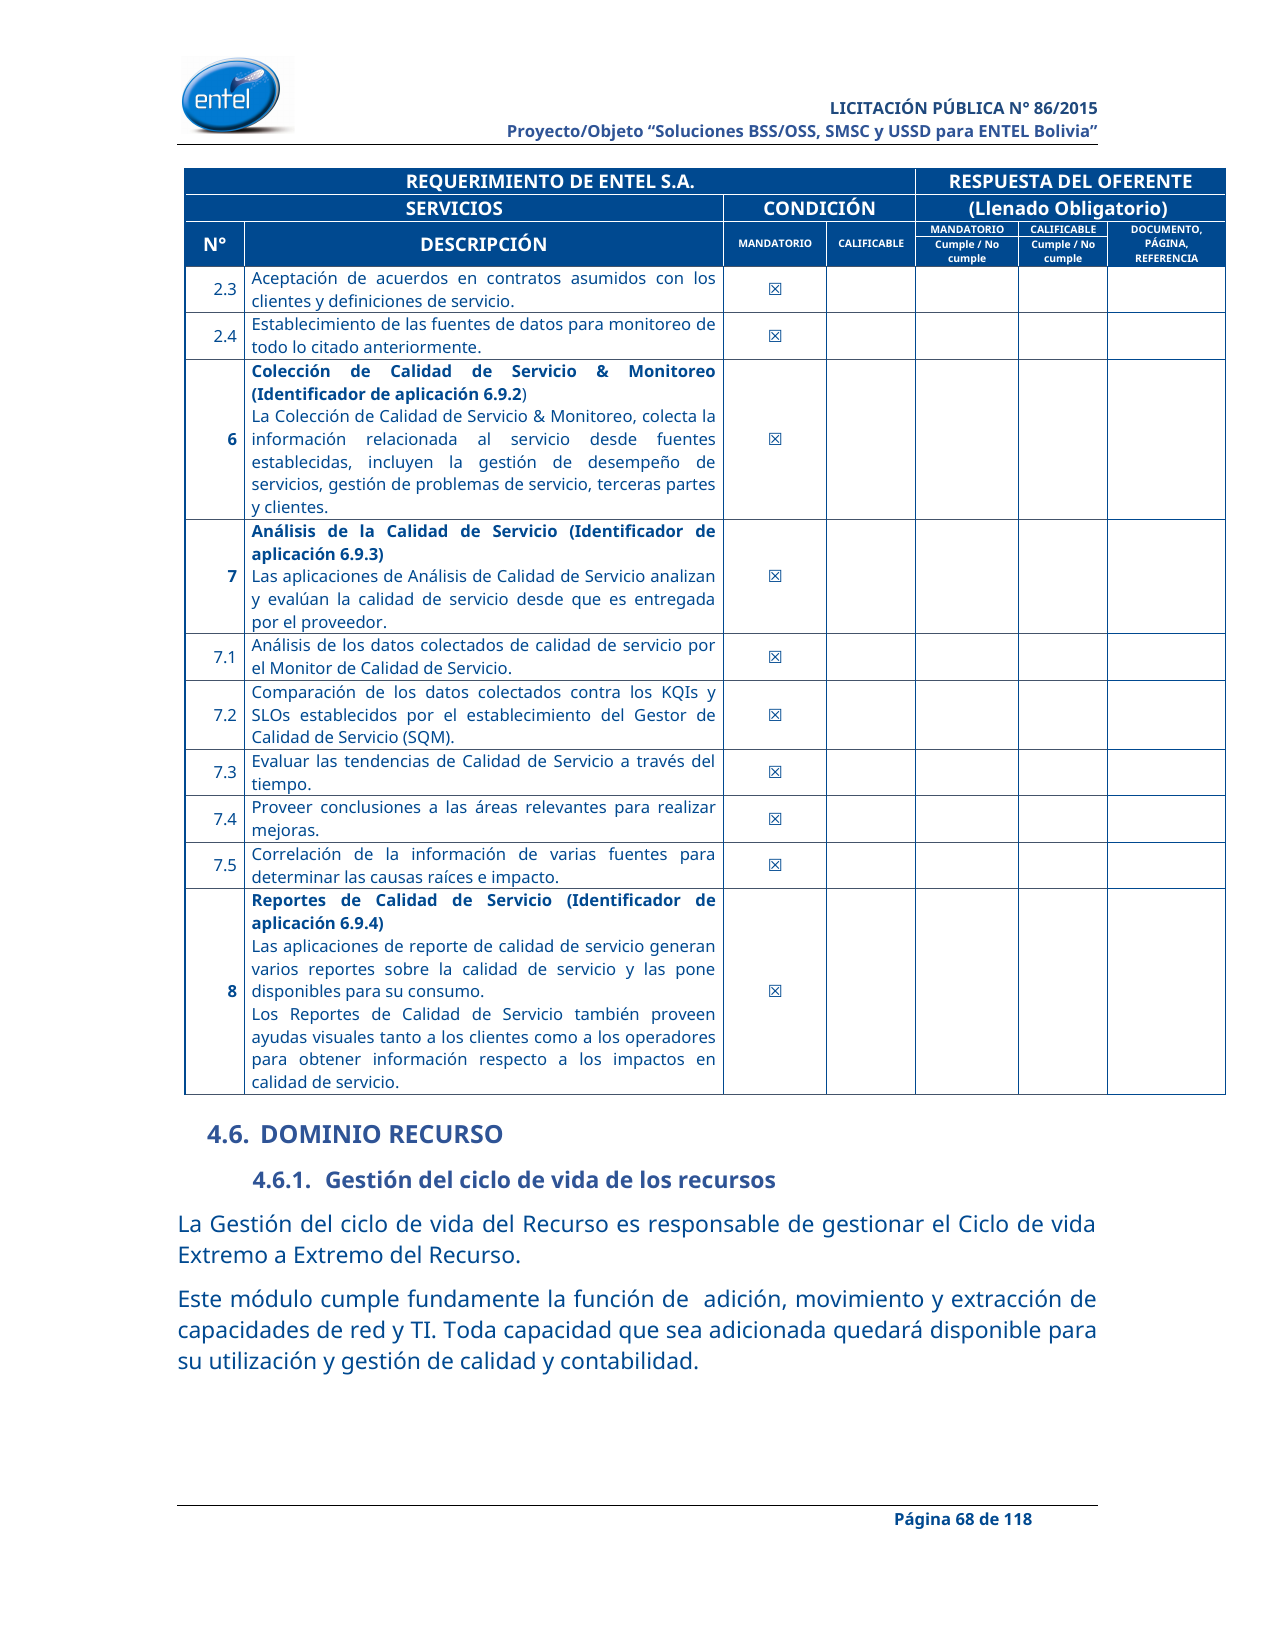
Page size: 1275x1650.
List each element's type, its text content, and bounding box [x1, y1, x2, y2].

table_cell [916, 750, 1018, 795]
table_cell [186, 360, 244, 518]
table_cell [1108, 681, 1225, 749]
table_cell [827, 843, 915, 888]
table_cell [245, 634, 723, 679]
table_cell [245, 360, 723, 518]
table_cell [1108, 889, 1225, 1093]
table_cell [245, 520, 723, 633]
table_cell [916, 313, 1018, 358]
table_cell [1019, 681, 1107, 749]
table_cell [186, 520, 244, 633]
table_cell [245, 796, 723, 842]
subtitle Gestión del ciclo de vida de los recursos [252, 1164, 1098, 1195]
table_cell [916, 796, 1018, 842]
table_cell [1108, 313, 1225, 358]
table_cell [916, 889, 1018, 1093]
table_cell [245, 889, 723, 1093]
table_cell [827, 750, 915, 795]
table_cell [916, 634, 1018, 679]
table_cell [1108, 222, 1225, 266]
list La Gestión del ciclo de vida del Recurso es responsable de gestionar el Ciclo de vida Extremo a Extremo del Recurso. [177, 1207, 1098, 1270]
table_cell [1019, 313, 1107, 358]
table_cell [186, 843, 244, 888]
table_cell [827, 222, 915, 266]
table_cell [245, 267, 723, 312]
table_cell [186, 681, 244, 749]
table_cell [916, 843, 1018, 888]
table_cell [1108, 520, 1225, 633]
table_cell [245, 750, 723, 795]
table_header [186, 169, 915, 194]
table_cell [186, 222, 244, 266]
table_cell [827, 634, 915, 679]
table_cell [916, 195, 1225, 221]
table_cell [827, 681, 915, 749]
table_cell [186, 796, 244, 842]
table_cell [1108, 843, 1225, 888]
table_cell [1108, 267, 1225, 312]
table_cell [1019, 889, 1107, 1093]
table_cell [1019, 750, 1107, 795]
picture [181, 56, 295, 134]
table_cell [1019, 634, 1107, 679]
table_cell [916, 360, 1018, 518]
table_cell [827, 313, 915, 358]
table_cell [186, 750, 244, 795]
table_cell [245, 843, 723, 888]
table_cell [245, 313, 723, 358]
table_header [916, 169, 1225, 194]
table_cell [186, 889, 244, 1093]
subtitle DOMINIO RECURSO [207, 1117, 1098, 1151]
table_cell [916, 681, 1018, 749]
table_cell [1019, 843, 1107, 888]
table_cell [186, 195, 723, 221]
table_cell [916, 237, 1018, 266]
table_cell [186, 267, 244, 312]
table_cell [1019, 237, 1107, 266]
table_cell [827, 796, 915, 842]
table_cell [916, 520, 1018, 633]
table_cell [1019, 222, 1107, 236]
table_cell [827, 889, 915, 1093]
list Este módulo cumple fundamente la función de adición, movimiento y extracción de capacidades de red y TI. Toda capacidad que sea adicionada quedará disponible para su utilización y gestión de calidad y contabilidad. [177, 1282, 1098, 1376]
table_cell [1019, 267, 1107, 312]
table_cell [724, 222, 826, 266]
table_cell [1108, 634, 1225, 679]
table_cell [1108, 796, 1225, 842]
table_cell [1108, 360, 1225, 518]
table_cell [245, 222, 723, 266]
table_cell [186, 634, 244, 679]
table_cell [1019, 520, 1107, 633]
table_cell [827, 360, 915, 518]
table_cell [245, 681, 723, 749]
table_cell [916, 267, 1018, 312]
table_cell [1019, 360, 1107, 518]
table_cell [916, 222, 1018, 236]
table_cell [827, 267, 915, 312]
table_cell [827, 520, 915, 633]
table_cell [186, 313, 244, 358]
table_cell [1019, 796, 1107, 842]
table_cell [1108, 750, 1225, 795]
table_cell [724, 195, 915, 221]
